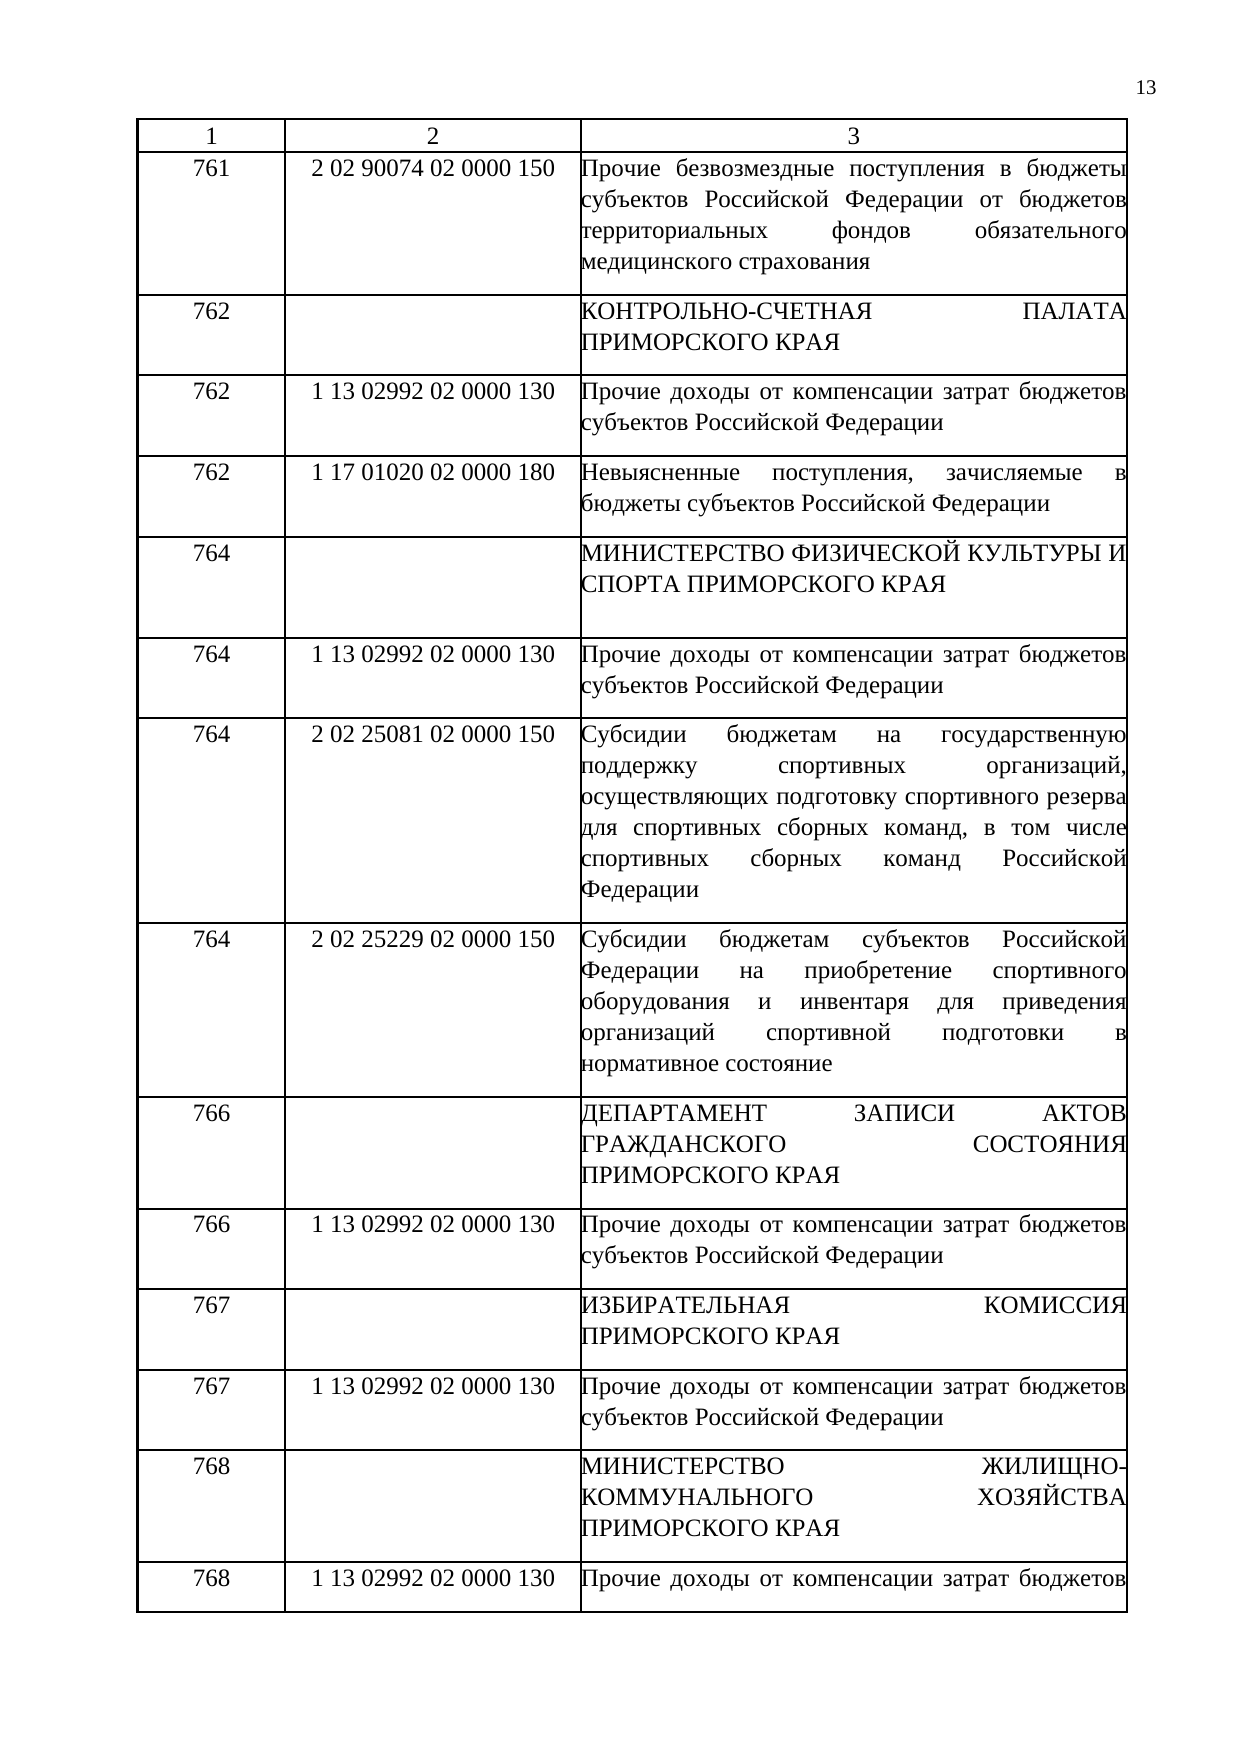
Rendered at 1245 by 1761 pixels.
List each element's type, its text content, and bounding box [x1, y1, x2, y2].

table_header 3 [582, 120, 1126, 151]
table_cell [582, 1563, 1126, 1611]
table_cell 1 13 02992 02 0000 130 [286, 376, 580, 455]
table_cell 762 [139, 376, 284, 455]
table_cell Прочие доходы от компенсации затрат бюджетов субъектов Российской Федерации [582, 639, 1126, 717]
table_cell 1 13 02992 02 0000 130 [286, 1563, 580, 1611]
table_cell Субсидии бюджетам на государственную поддержку спортивных организаций, осуществляющих подготовку спортивного резерва для спортивных сборных команд, в том числе спортивных сборных команд Российской Федерации [582, 719, 1126, 922]
table_cell 764 [139, 924, 284, 1096]
table_cell 2 02 25229 02 0000 150 [286, 924, 580, 1096]
table_cell 1 13 02992 02 0000 130 [286, 1371, 580, 1449]
table_cell [286, 1098, 580, 1207]
table_cell 761 [139, 153, 284, 294]
table_cell 768 [139, 1563, 284, 1611]
table_cell Прочие доходы от компенсации затрат бюджетов субъектов Российской Федерации [582, 1210, 1126, 1288]
table_cell 2 02 90074 02 0000 150 [286, 153, 580, 294]
table_header 1 [139, 120, 284, 151]
table_cell 766 [139, 1098, 284, 1207]
table_cell 767 [139, 1371, 284, 1449]
table_cell 1 13 02992 02 0000 130 [286, 1210, 580, 1288]
table_cell ДЕПАРТАМЕНТ ЗАПИСИ АКТОВ ГРАЖДАНСКОГО СОСТОЯНИЯ ПРИМОРСКОГО КРАЯ [582, 1098, 1126, 1207]
table_cell 764 [139, 719, 284, 922]
table_cell Прочие доходы от компенсации затрат бюджетов субъектов Российской Федерации [582, 376, 1126, 455]
table_cell 1 17 01020 02 0000 180 [286, 457, 580, 536]
table_cell [286, 538, 580, 637]
table_cell 762 [139, 296, 284, 374]
table_cell 764 [139, 538, 284, 637]
table_cell КОНТРОЛЬНО-СЧЕТНАЯ ПАЛАТА ПРИМОРСКОГО КРАЯ [582, 296, 1126, 374]
table_cell Прочие доходы от компенсации затрат бюджетов субъектов Российской Федерации [582, 1371, 1126, 1449]
table_cell Субсидии бюджетам субъектов Российской Федерации на приобретение спортивного оборудования и инвентаря для приведения организаций спортивной подготовки в нормативное состояние [582, 924, 1126, 1096]
table_cell 2 02 25081 02 0000 150 [286, 719, 580, 922]
table_cell 768 [139, 1451, 284, 1561]
table_cell Невыясненные поступления, зачисляемые в бюджеты субъектов Российской Федерации [582, 457, 1126, 536]
table_cell [286, 1290, 580, 1369]
table_cell Прочие безвозмездные поступления в бюджеты субъектов Российской Федерации от бюджетов территориальных фондов обязательного медицинского страхования [582, 153, 1126, 294]
table_cell 764 [139, 639, 284, 717]
table_cell МИНИСТЕРСТВО ФИЗИЧЕСКОЙ КУЛЬТУРЫ И СПОРТА ПРИМОРСКОГО КРАЯ [582, 538, 1126, 637]
table_cell [286, 1451, 580, 1561]
table_cell 766 [139, 1210, 284, 1288]
table_cell 767 [139, 1290, 284, 1369]
table_cell МИНИСТЕРСТВО ЖИЛИЩНО-КОММУНАЛЬНОГО ХОЗЯЙСТВА ПРИМОРСКОГО КРАЯ [582, 1451, 1126, 1561]
table_cell [286, 296, 580, 374]
table_cell 1 13 02992 02 0000 130 [286, 639, 580, 717]
table_header 2 [286, 120, 580, 151]
table_cell 762 [139, 457, 284, 536]
table_cell ИЗБИРАТЕЛЬНАЯ КОМИССИЯ ПРИМОРСКОГО КРАЯ [582, 1290, 1126, 1369]
